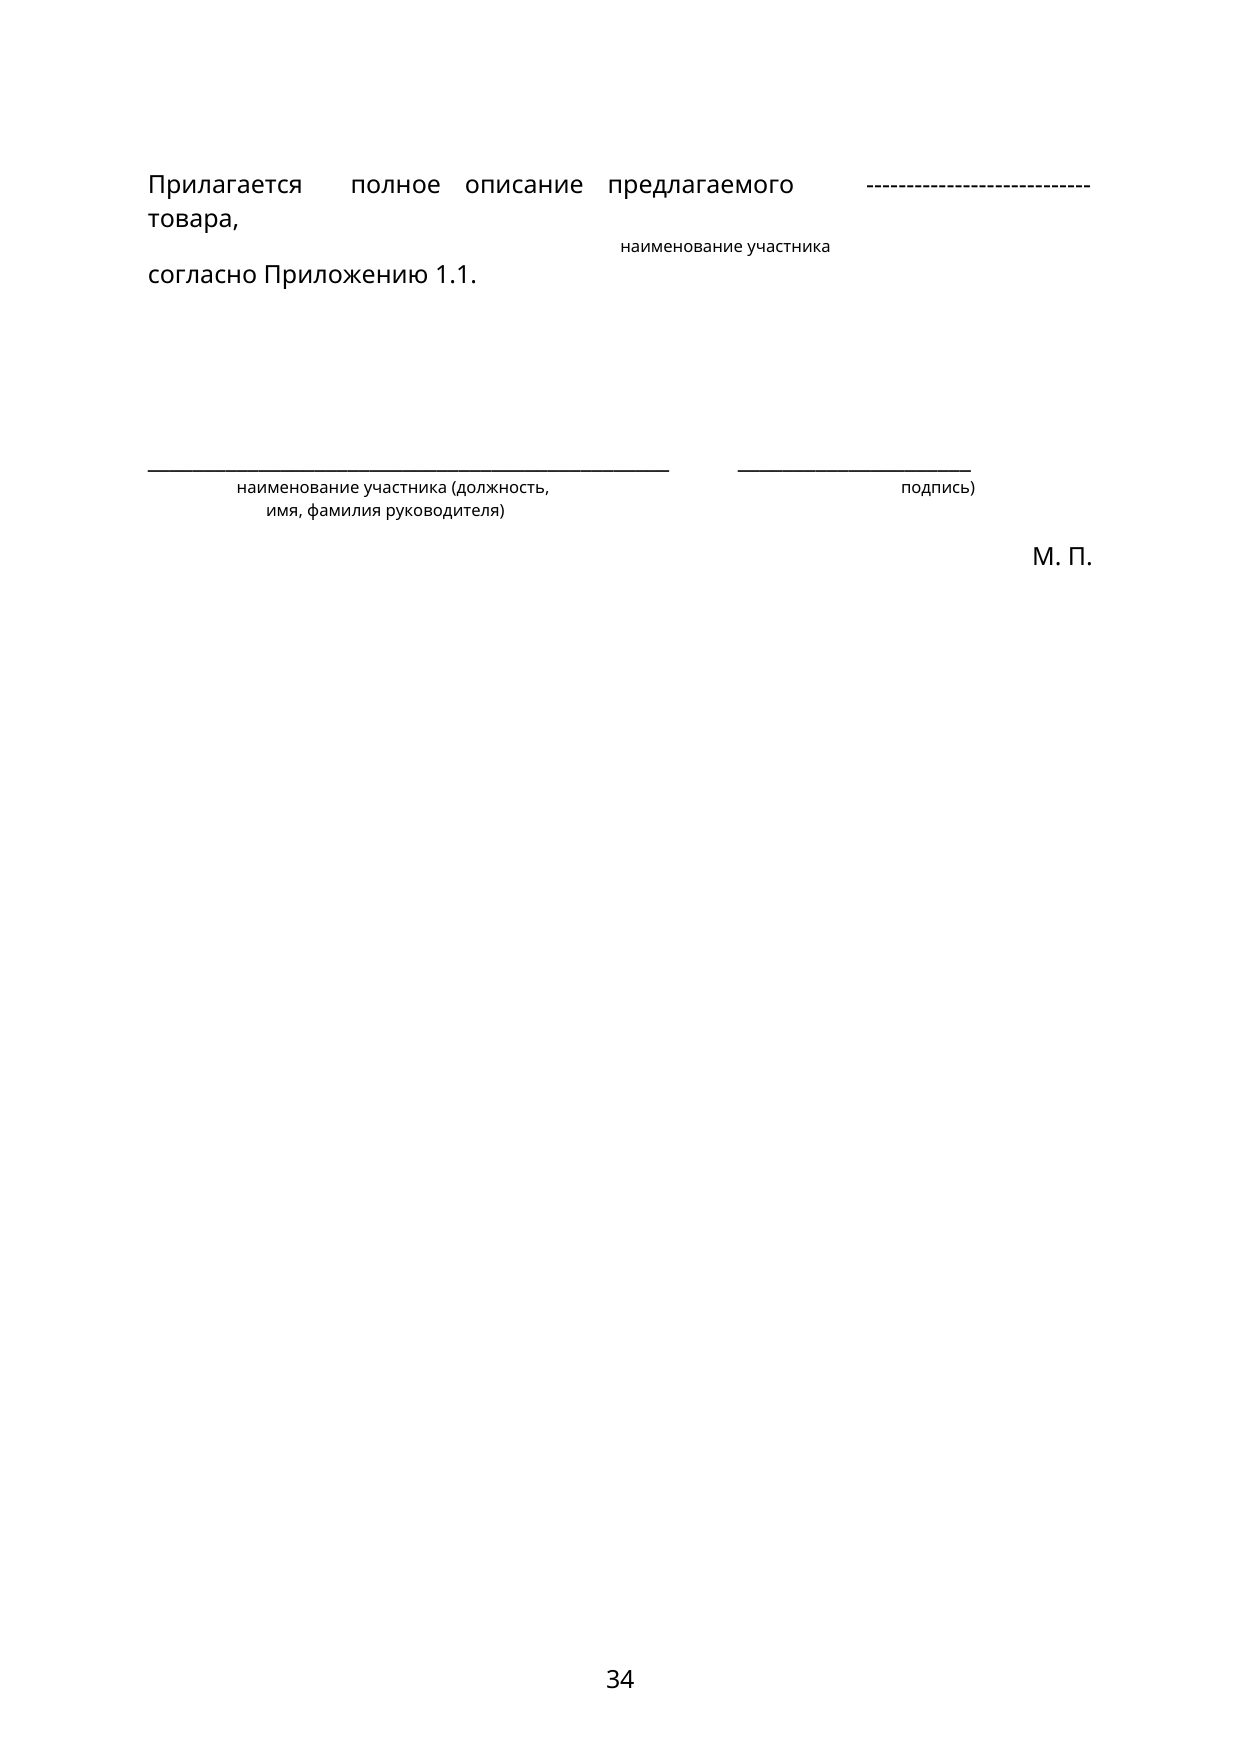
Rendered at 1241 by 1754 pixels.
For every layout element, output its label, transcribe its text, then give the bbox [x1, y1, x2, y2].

text Прилагается полное описание предлагаемого ---------------------------- товара, [148, 166, 1092, 234]
text имя, фамилия руководителя) [266, 499, 1092, 521]
text наименование участника (должность, подпись) [236, 476, 1092, 499]
text _______________________________________________ _____________________ [148, 442, 1092, 476]
text наименование участника [148, 234, 1092, 257]
text согласно Приложению 1.1. [148, 257, 1092, 291]
text М. П. [148, 538, 1092, 572]
